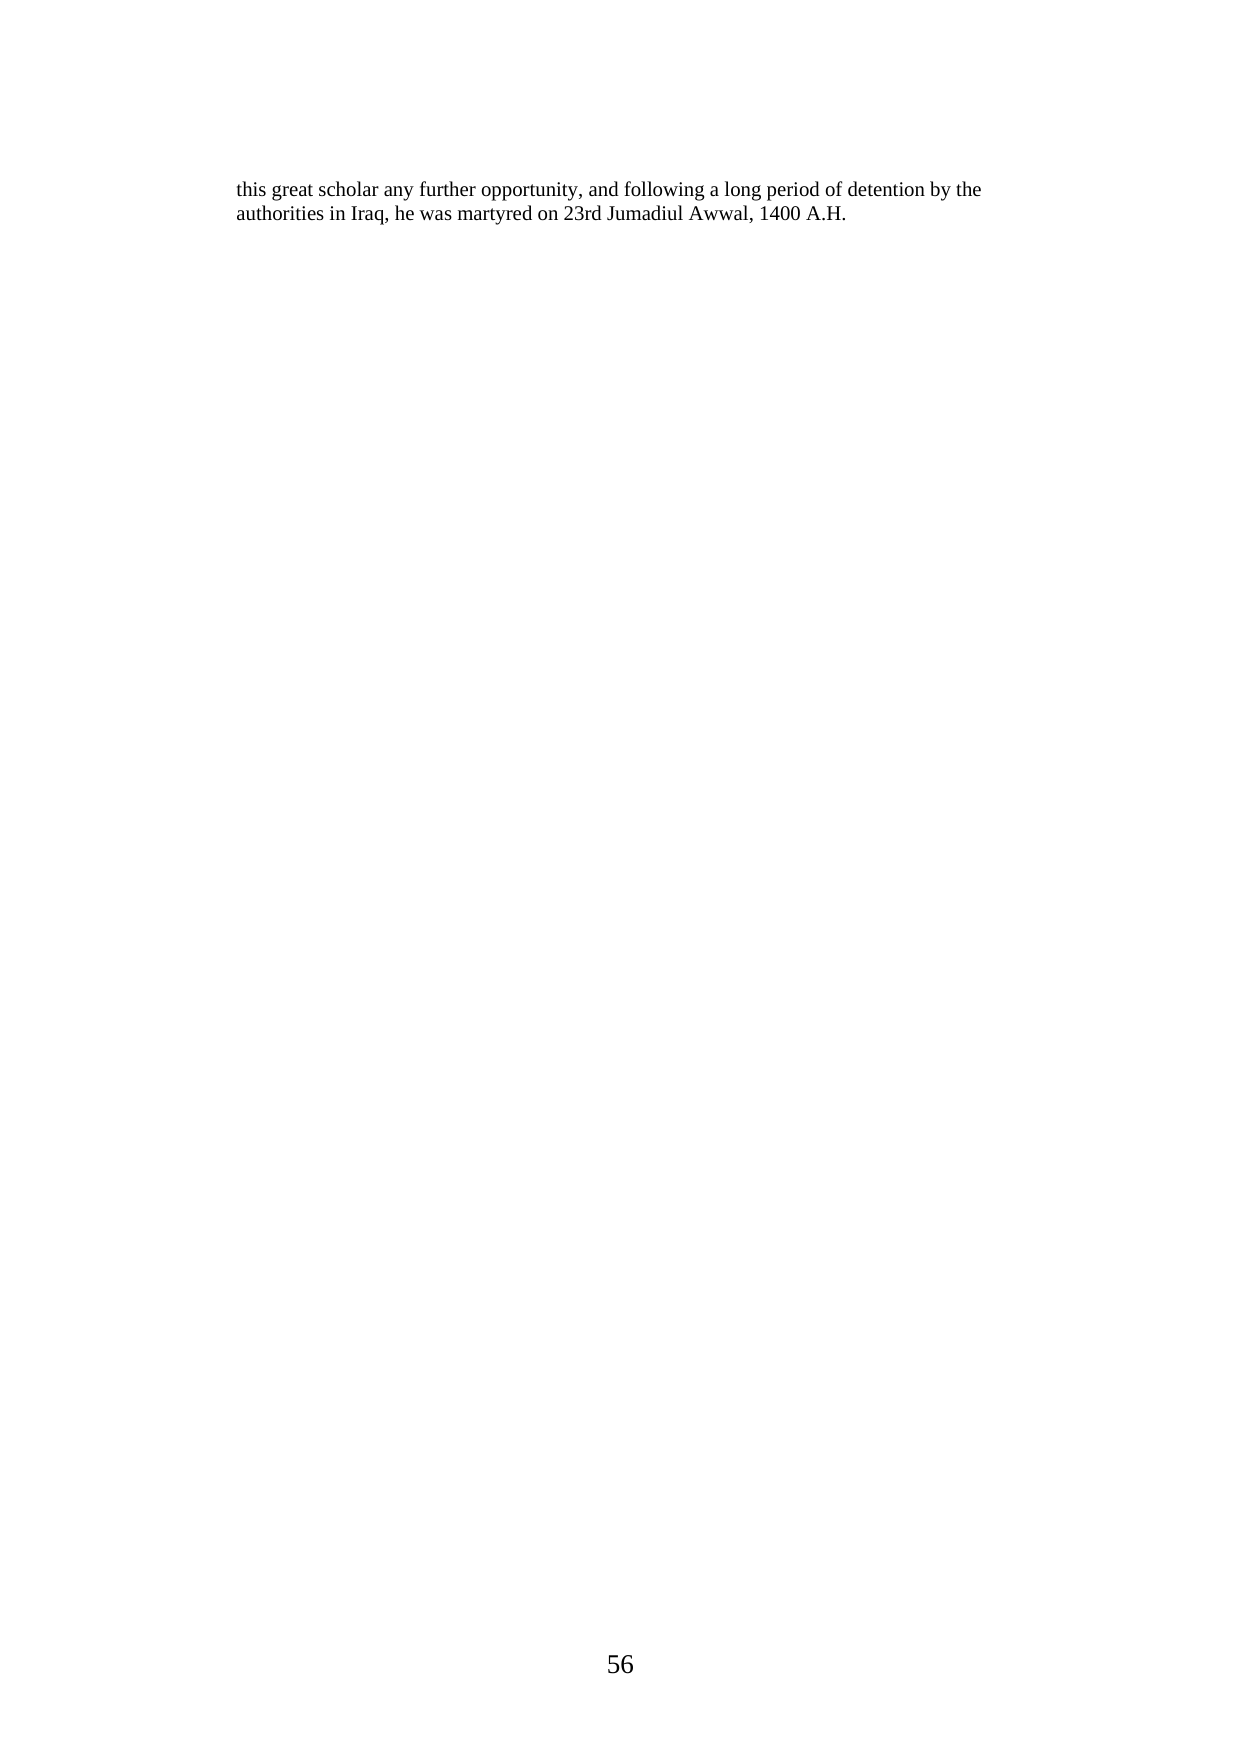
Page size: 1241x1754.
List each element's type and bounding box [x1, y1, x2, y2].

text [236, 177, 1004, 225]
